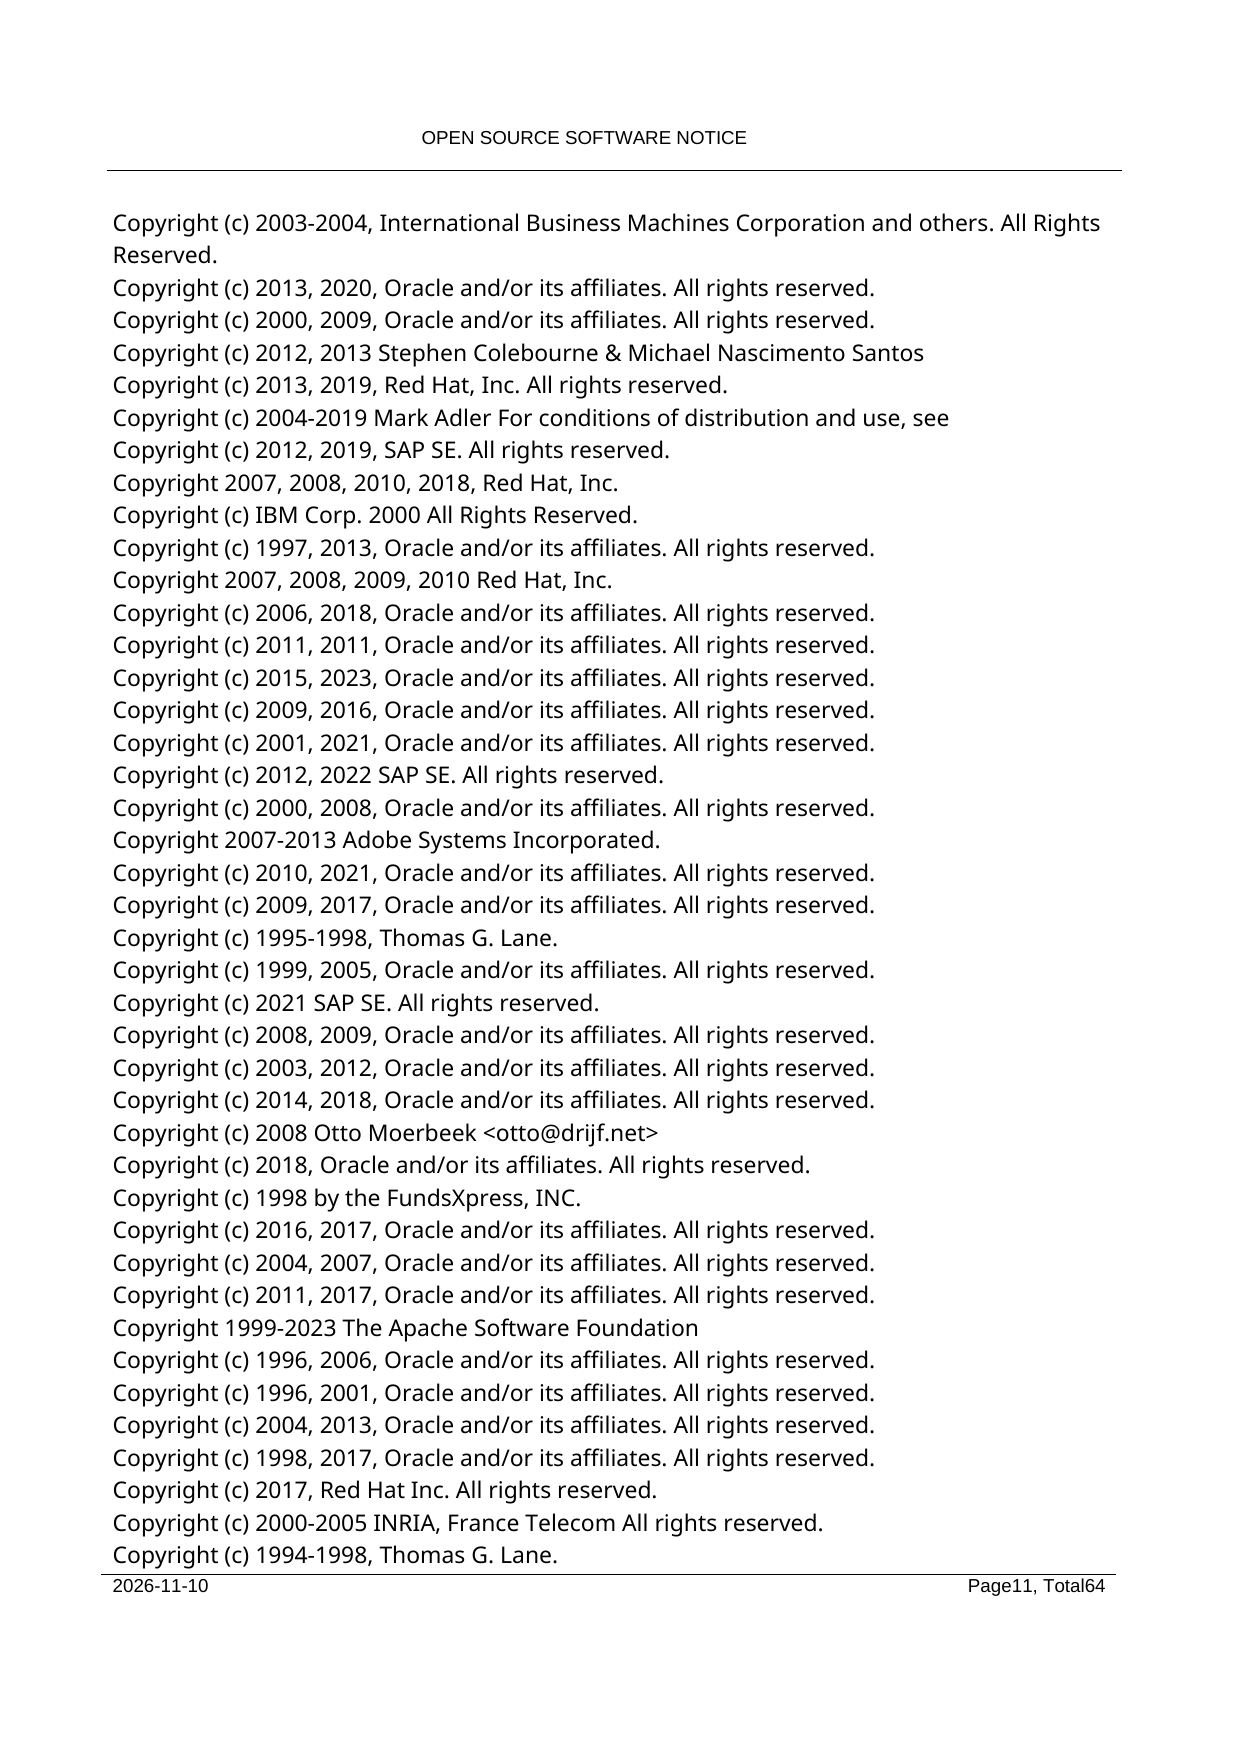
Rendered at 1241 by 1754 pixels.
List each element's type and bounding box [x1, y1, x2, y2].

text [112, 206, 1128, 1571]
